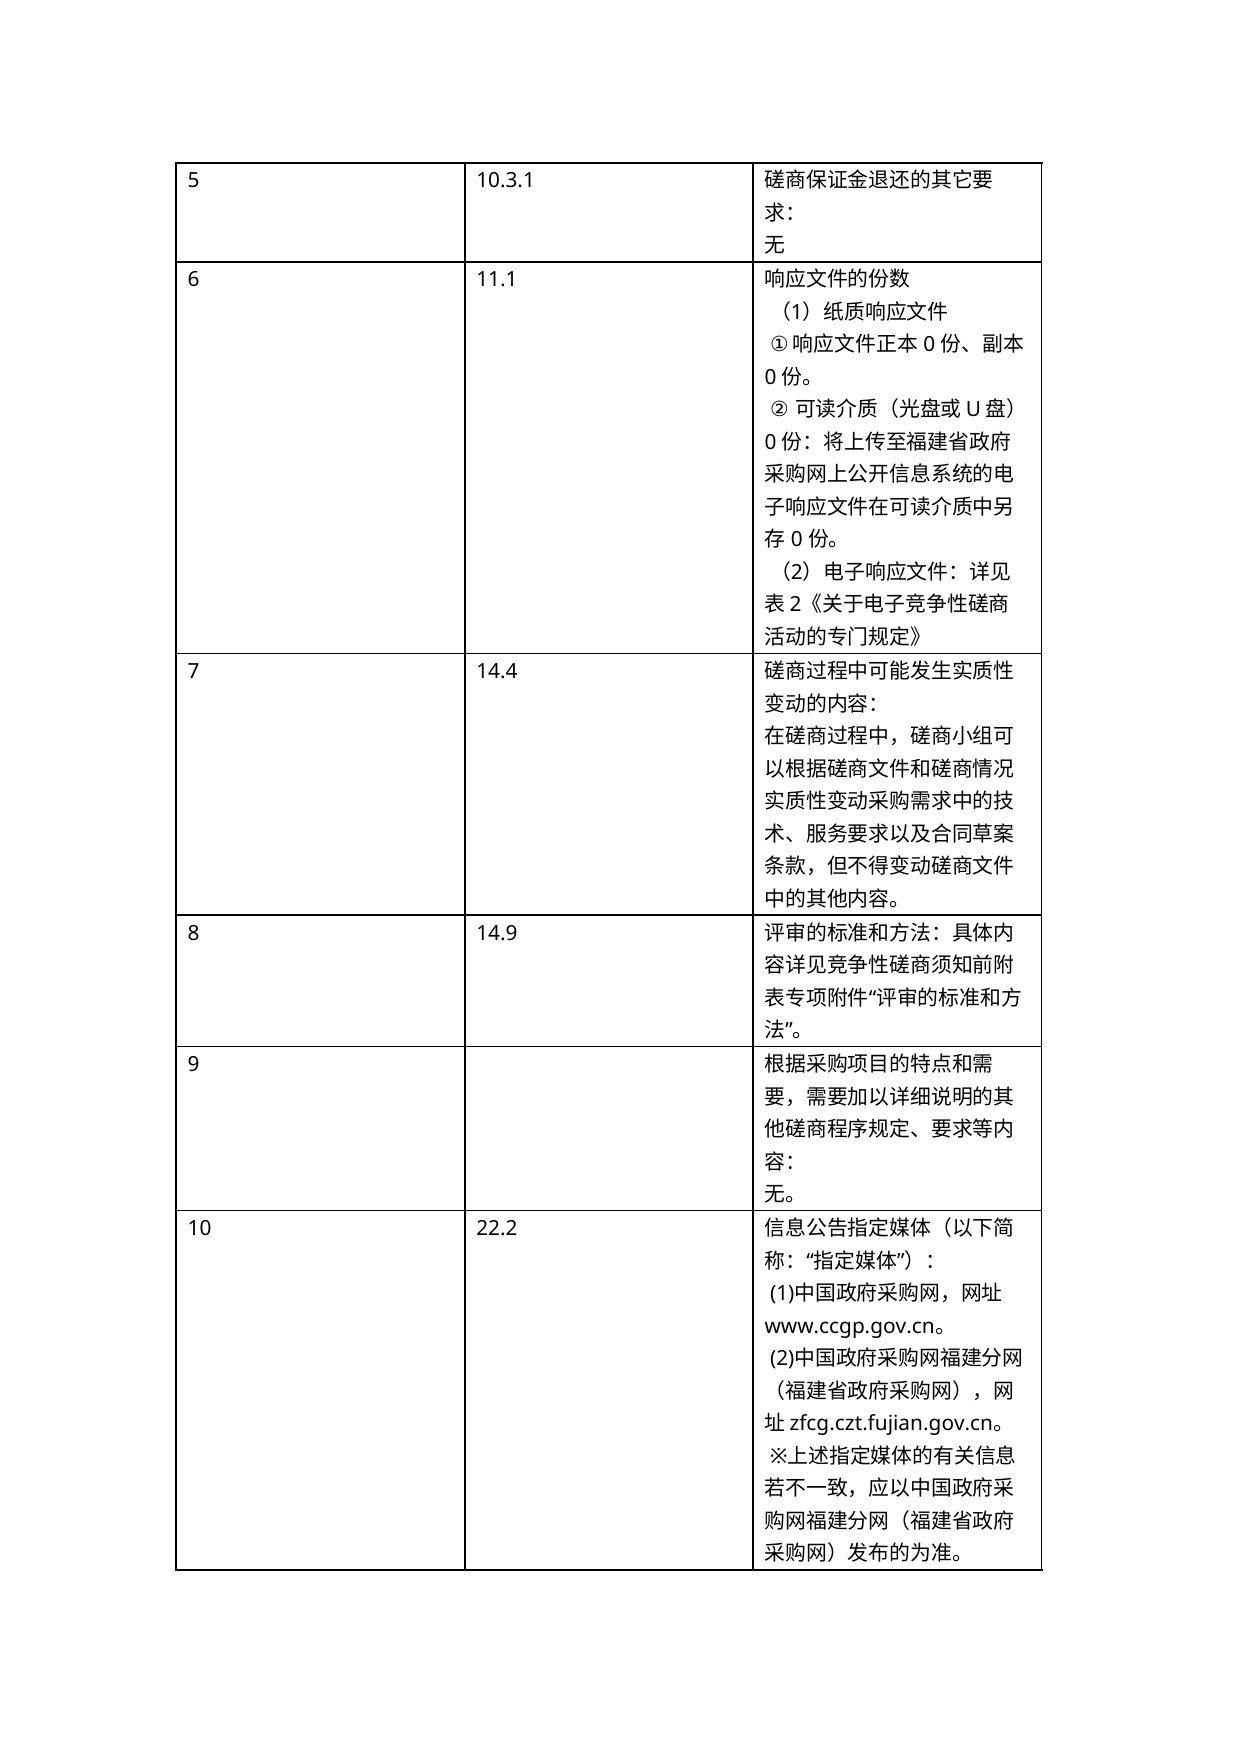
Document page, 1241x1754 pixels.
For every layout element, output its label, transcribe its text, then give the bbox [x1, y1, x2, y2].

table_cell 9 [177, 1047, 464, 1210]
table_cell 14.4 [466, 654, 752, 914]
table_cell 14.9 [466, 916, 752, 1046]
table_cell 评审的标准和方法：具体内容详见竞争性磋商须知前附表专项附件“评审的标准和方法”。 [754, 916, 1041, 1046]
table_cell 11.1 [466, 263, 752, 653]
table_cell 信息公告指定媒体（以下简称：“指定媒体”）： (1)中国政府采购网，网址www.ccgp.gov.cn。 (2)中国政府采购网福建分网（福建省政府采购网），网址zfcg.czt.fujian.gov.cn。 ※上述指定媒体的有关信息若不一致，应以中国政府采购网福建分网（福建省政府采购网）发布的为准。 [754, 1211, 1041, 1569]
table_cell 5 [177, 164, 464, 261]
table_cell 7 [177, 654, 464, 914]
table_cell 根据采购项目的特点和需要，需要加以详细说明的其他磋商程序规定、要求等内容： 无。 [754, 1047, 1041, 1210]
table_cell 8 [177, 916, 464, 1046]
table_cell 22.2 [466, 1211, 752, 1569]
table_cell 6 [177, 263, 464, 653]
table_cell 磋商过程中可能发生实质性变动的内容： 在磋商过程中，磋商小组可以根据磋商文件和磋商情况实质性变动采购需求中的技术、服务要求以及合同草案条款，但不得变动磋商文件中的其他内容。 [754, 654, 1041, 914]
table_cell [466, 1047, 752, 1210]
table_cell 磋商保证金退还的其它要求： 无 [754, 164, 1041, 261]
table_cell 10.3.1 [466, 164, 752, 261]
table_cell 响应文件的份数 （1）纸质响应文件 ①响应文件正本 0 份、副本 0 份。 ②可读介质（光盘或U盘） 0 份：将上传至福建省政府采购网上公开信息系统的电子响应文件在可读介质中另存 0 份。 （2）电子响应文件：详见表2《关于电子竞争性磋商活动的专门规定》 [754, 263, 1041, 653]
table_cell 10 [177, 1211, 464, 1569]
